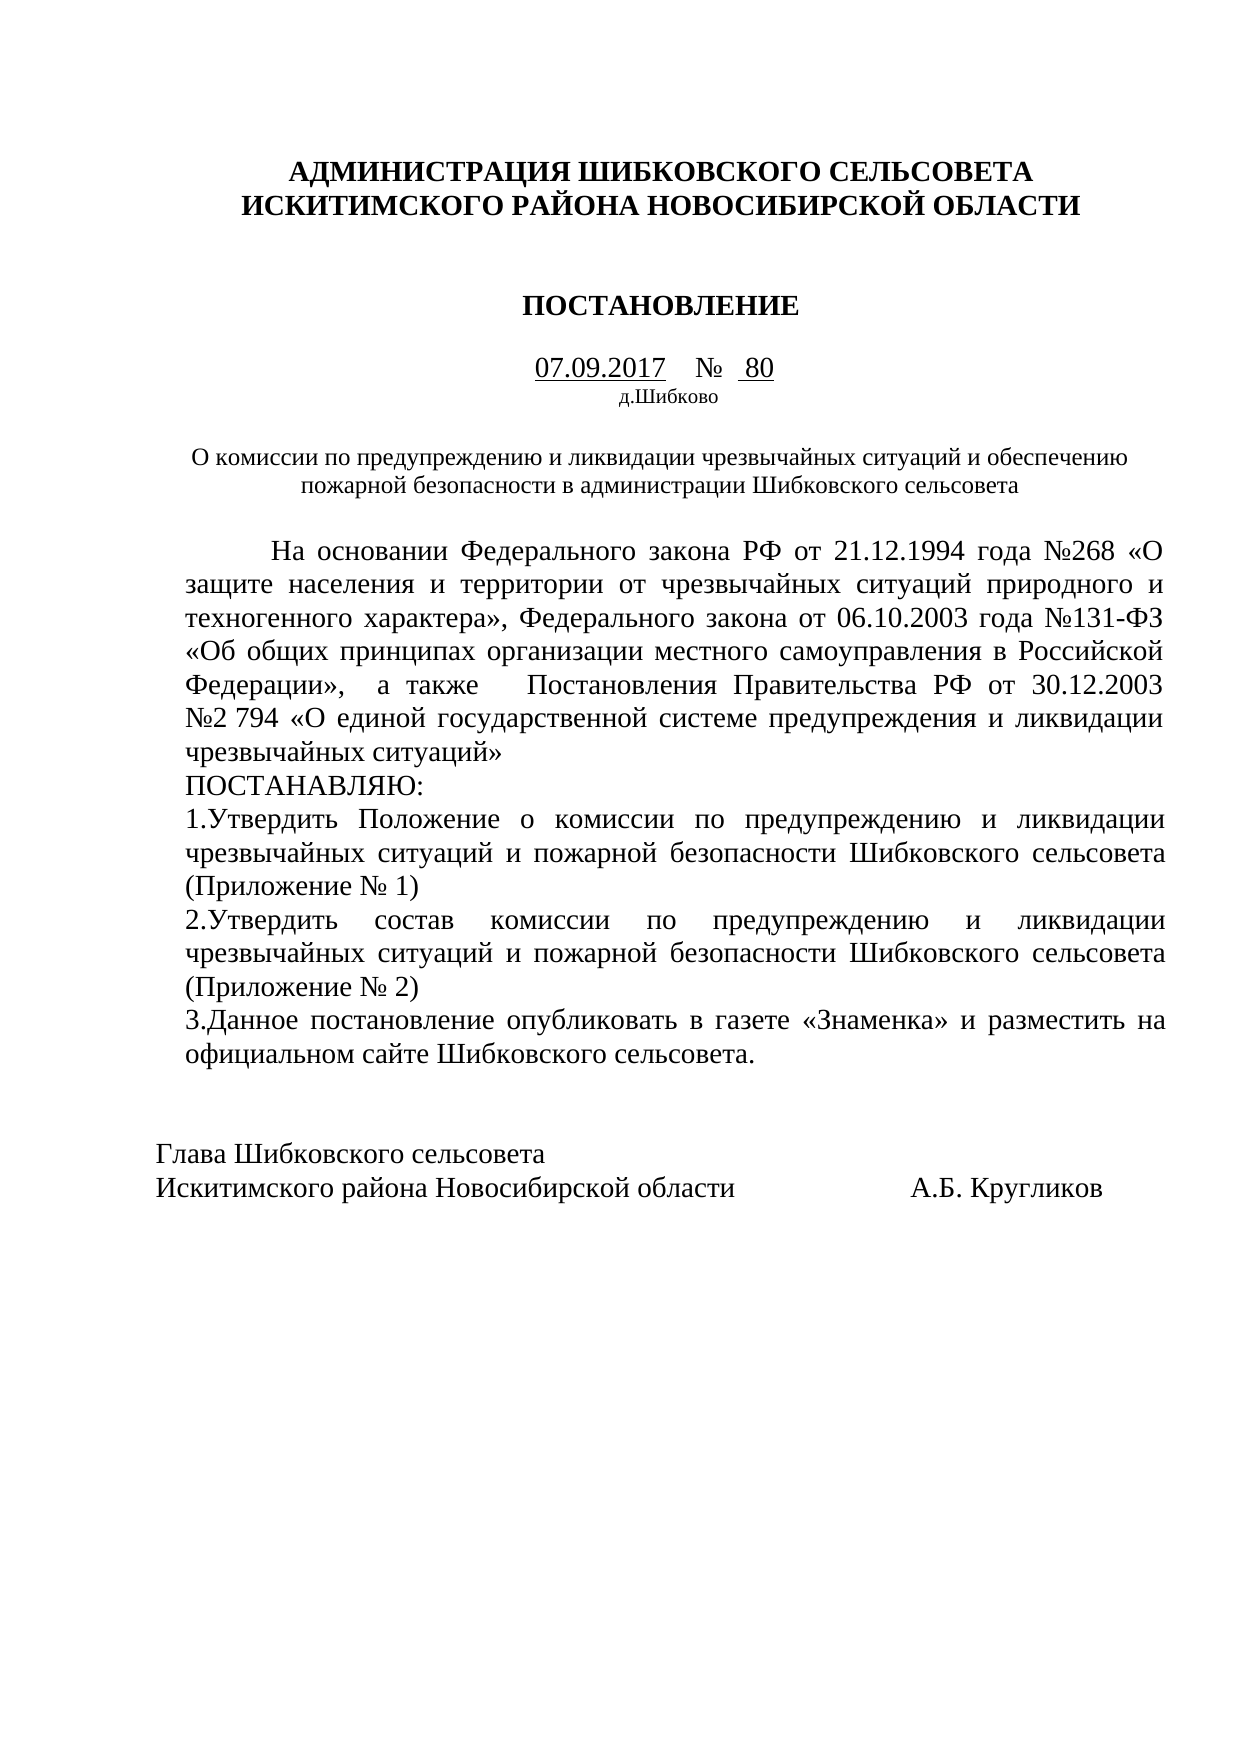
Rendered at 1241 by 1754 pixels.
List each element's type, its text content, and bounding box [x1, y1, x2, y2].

text На основании Федерального закона РФ от 21.12.1994 года №268 «О защите населения и территории от чрезвычайных ситуаций природного и техногенного характера», Федерального закона от 06.10.2003 года №131-ФЗ «Об общих принципах организации местного самоуправления в Российской Федерации», а также Постановления Правительства РФ от 30.12.2003 №2 794 «О единой государственной системе предупреждения и ликвидации чрезвычайных ситуаций» [185, 533, 1164, 768]
text О комиссии по предупреждению и ликвидации чрезвычайных ситуаций и обеспечению пожарной безопасности в администрации Шибковского сельсовета [155, 442, 1164, 499]
text д.Шибково [155, 384, 1166, 408]
text 2.Утвердить состав комиссии по предупреждению и ликвидации чрезвычайных ситуаций и пожарной безопасности Шибковского сельсовета (Приложение № 2) [185, 902, 1166, 1002]
text 07.09.2017 № 80 [155, 351, 1166, 384]
text ПОСТАНАВЛЯЮ: [185, 768, 1164, 801]
text Глава Шибковского сельсовета [155, 1137, 1166, 1170]
text 1.Утвердить Положение о комиссии по предупреждению и ликвидации чрезвычайных ситуаций и пожарной безопасности Шибковского сельсовета (Приложение № 1) [185, 801, 1166, 902]
text АДМИНИСТРАЦИЯ ШИБКОВСКОГО СЕЛЬСОВЕТА [155, 154, 1166, 188]
text ИСКИТИМСКОГО РАЙОНА НОВОСИБИРСКОЙ ОБЛАСТИ [155, 188, 1166, 221]
text ПОСТАНОВЛЕНИЕ [155, 288, 1166, 322]
text 3.Данное постановление опубликовать в газете «Знаменка» и разместить на официальном сайте Шибковского сельсовета. [185, 1002, 1166, 1069]
text Искитимского района Новосибирской области А.Б. Кругликов [155, 1170, 1166, 1204]
